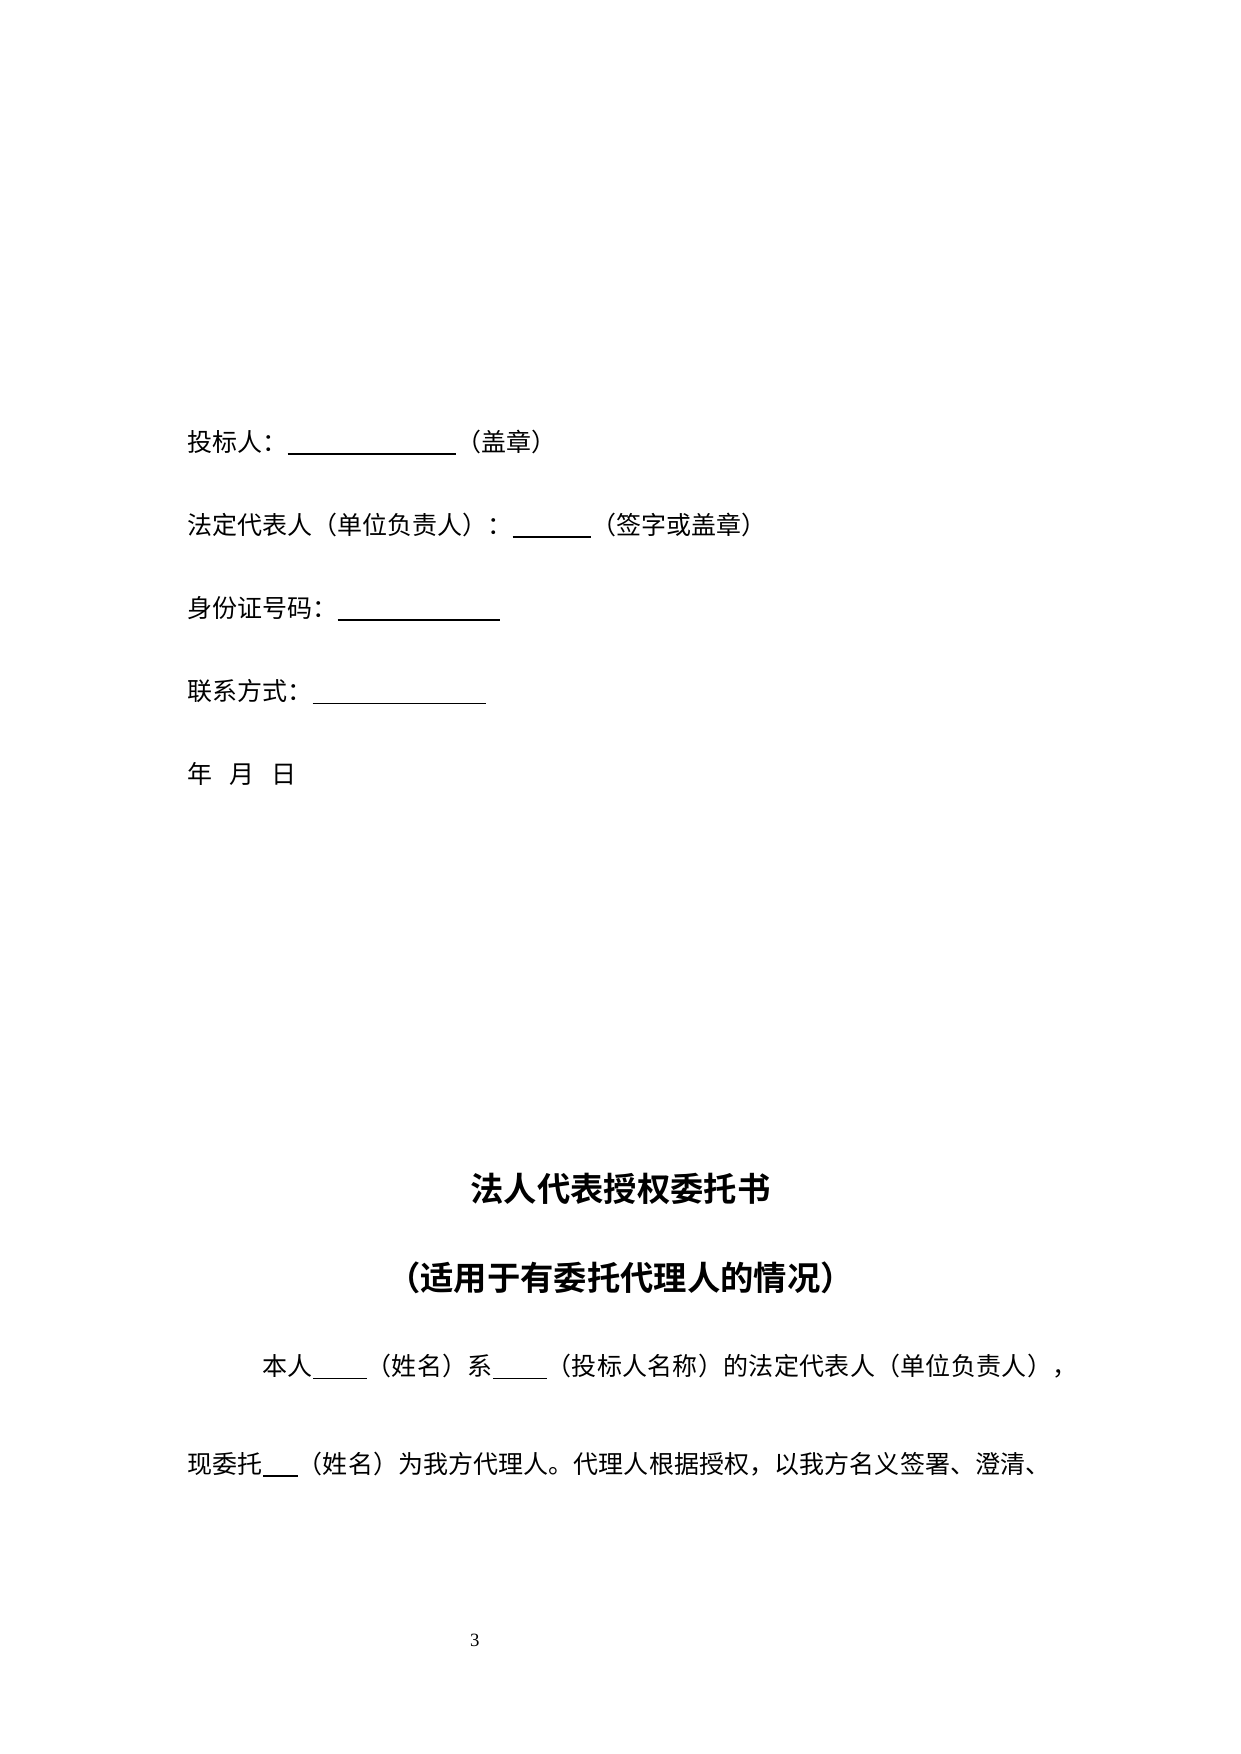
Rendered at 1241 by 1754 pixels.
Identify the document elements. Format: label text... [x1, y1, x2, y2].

text 联系方式： [187, 657, 1053, 722]
text （适用于有委托代理人的情况） [187, 1243, 1053, 1308]
text 法人代表授权委托书 [187, 1154, 1053, 1219]
text 身份证号码： [187, 574, 1053, 639]
text 投标人： （盖章） [187, 408, 1053, 473]
text 年 月 日 [187, 740, 1053, 805]
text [187, 1332, 1053, 1495]
text 法定代表人（单位负责人）： （签字或盖章） [187, 491, 1053, 556]
